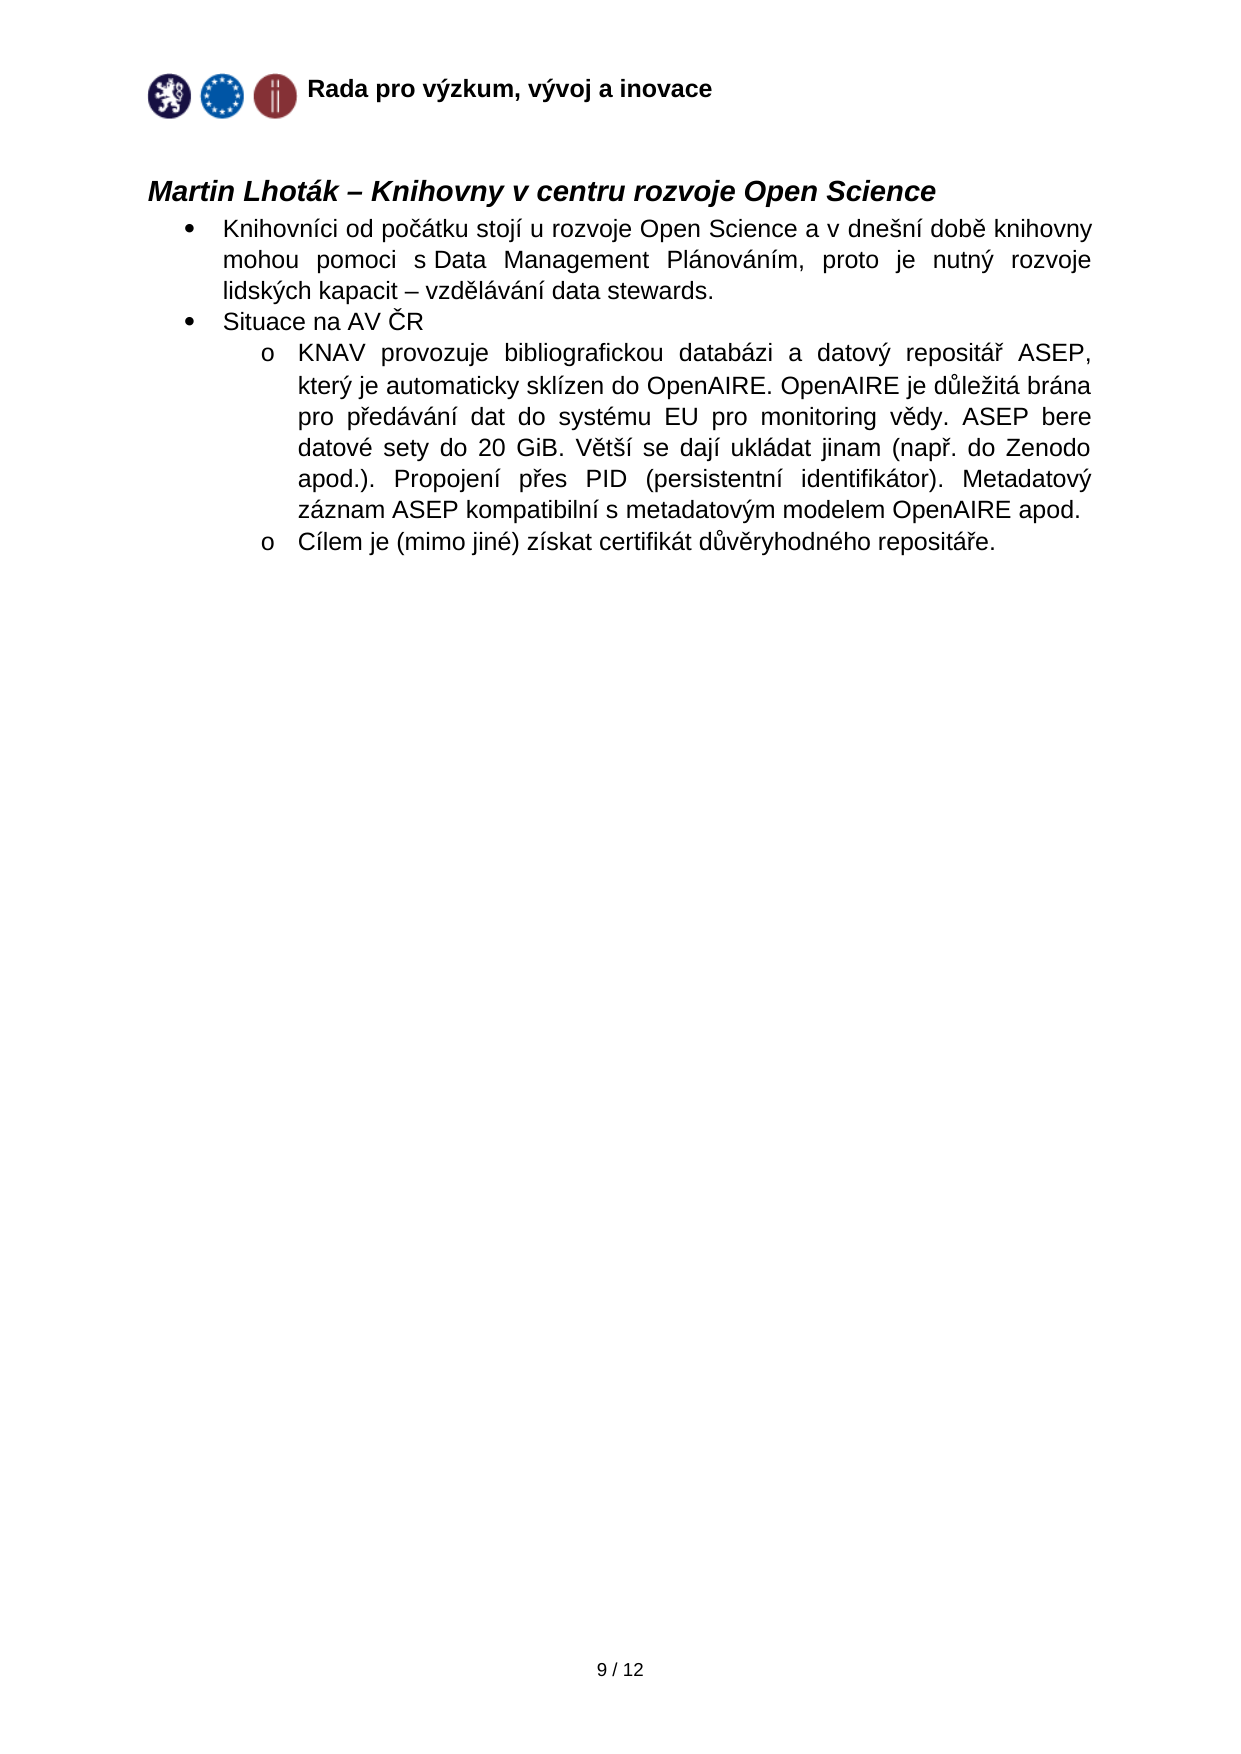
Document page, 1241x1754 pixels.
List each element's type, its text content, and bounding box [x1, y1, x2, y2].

list KNAV provozuje bibliografickou databázi a datový repositář ASEP, který je automaticky sklízen do OpenAIRE. OpenAIRE je důležitá brána pro předávání dat do systému EU pro monitoring vědy. ASEP bere datové sety do 20 GiB. Větší se dají ukládat jinam (např. do Zenodo apod.). Propojení přes PID (persistentní identifikátor). Metadatový záznam ASEP kompatibilní s metadatovým modelem OpenAIRE apod. [260, 338, 1093, 524]
picture [147, 73, 298, 120]
list Cílem je (mimo jiné) získat certifikát důvěryhodného repositáře. [260, 527, 1093, 557]
list Situace na AV ČR [185, 307, 1093, 336]
subtitle Martin Lhoták – Knihovny v centru rozvoje Open Science [148, 174, 1093, 207]
list Knihovníci od počátku stojí u rozvoje Open Science a v dnešní době knihovny mohou pomoci s Data Management Plánováním, proto je nutný rozvoje lidských kapacit – vzdělávání data stewards. [185, 214, 1093, 305]
